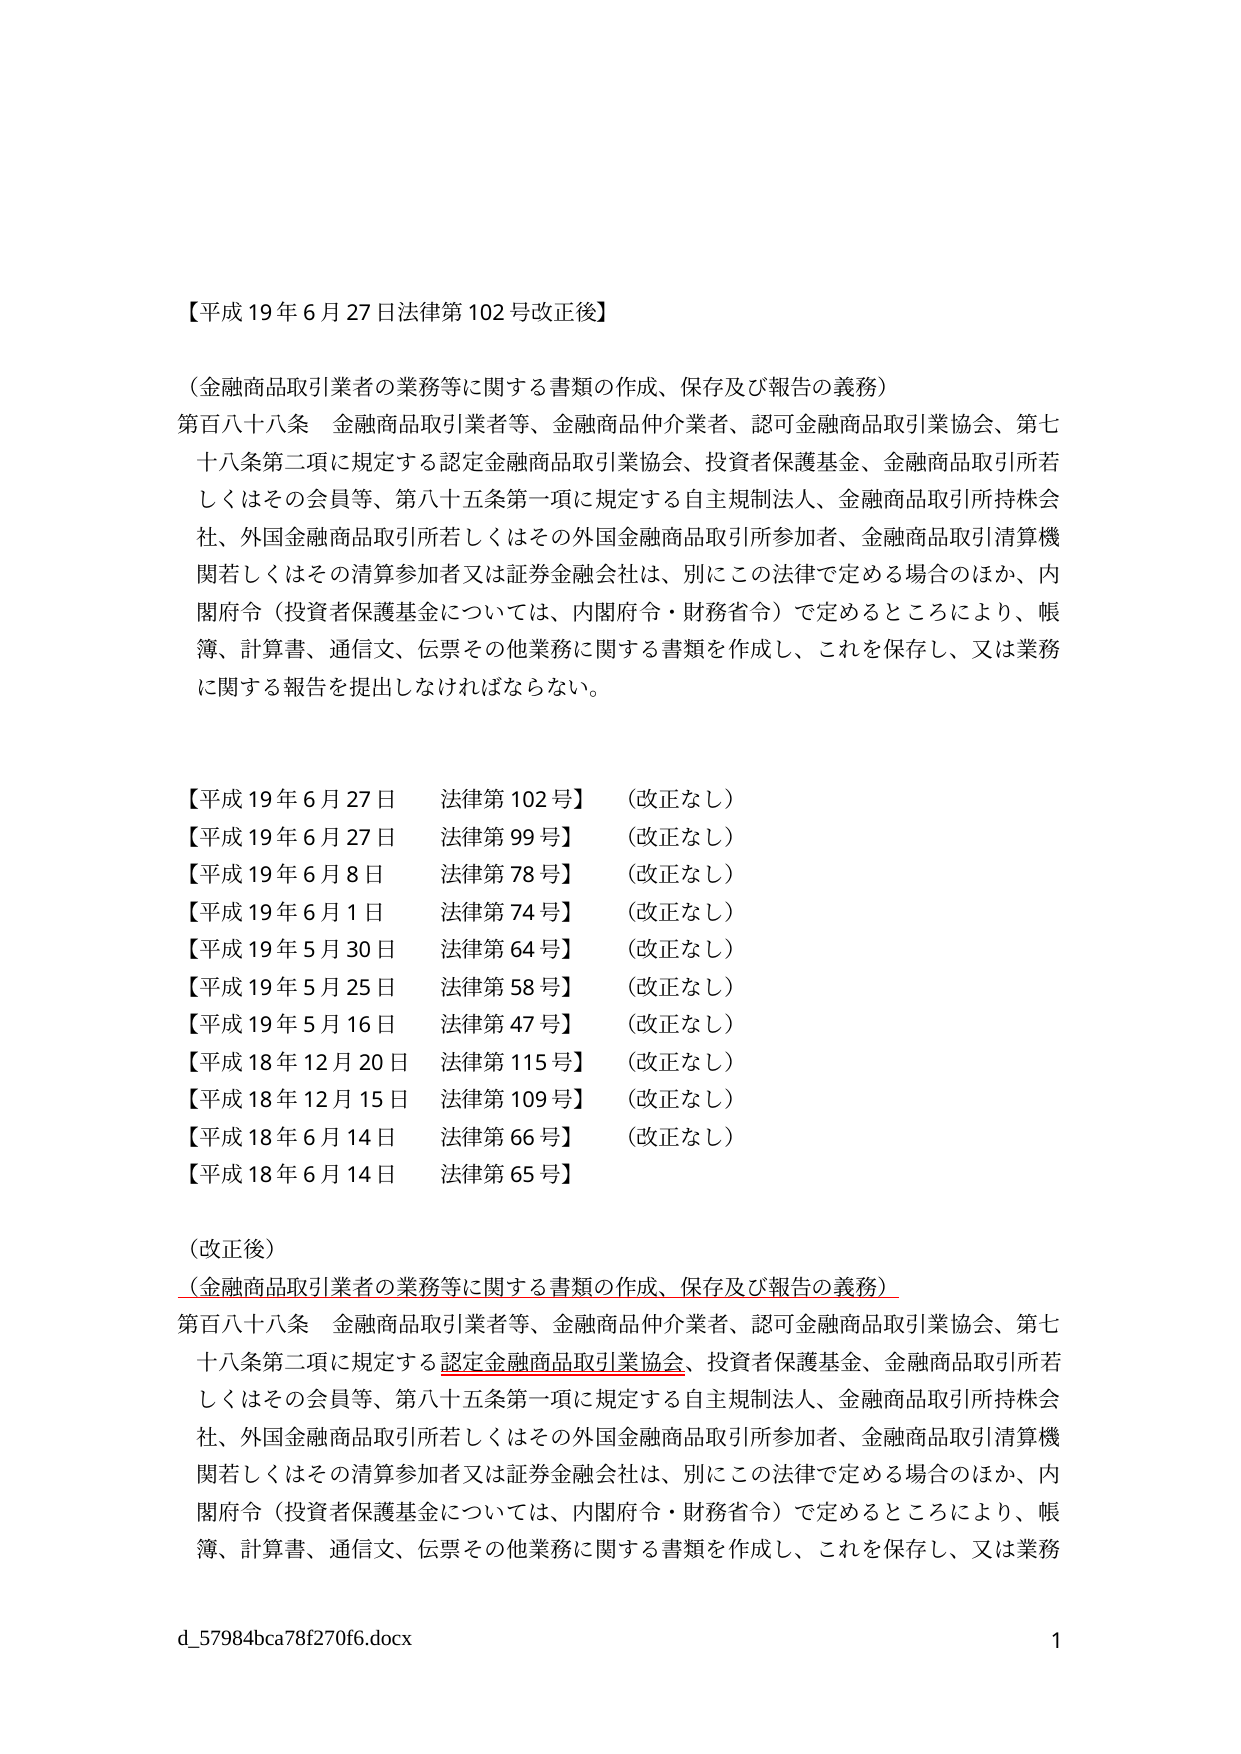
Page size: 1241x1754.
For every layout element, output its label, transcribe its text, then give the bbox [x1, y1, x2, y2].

text 【平成19年6月27日 法律第99号】 （改正なし） [177, 817, 1063, 854]
text （改正後） [177, 1229, 1063, 1267]
text 【平成18年12月15日 法律第109号】 （改正なし） [177, 1079, 1063, 1117]
text （金融商品取引業者の業務等に関する書類の作成、保存及び報告の義務） [177, 1267, 1063, 1304]
text 【平成19年5月25日 法律第58号】 （改正なし） [177, 967, 1063, 1004]
text 【平成18年6月14日 法律第66号】 （改正なし） [177, 1117, 1063, 1154]
text 【平成19年5月30日 法律第64号】 （改正なし） [177, 929, 1063, 967]
text 【平成18年6月14日 法律第65号】 [177, 1154, 1063, 1192]
text 【平成19年5月16日 法律第47号】 （改正なし） [177, 1004, 1063, 1042]
text 【平成19年6月27日法律第102号改正後】 [177, 292, 1063, 329]
text 【平成19年6月27日 法律第102号】 （改正なし） [177, 779, 1063, 817]
text 【平成19年6月1日 法律第74号】 （改正なし） [177, 892, 1063, 929]
text 【平成19年6月8日 法律第78号】 （改正なし） [177, 854, 1063, 892]
text 【平成18年12月20日 法律第115号】 （改正なし） [177, 1042, 1063, 1079]
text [177, 1304, 1063, 1567]
text （金融商品取引業者の業務等に関する書類の作成、保存及び報告の義務） [177, 367, 1063, 404]
